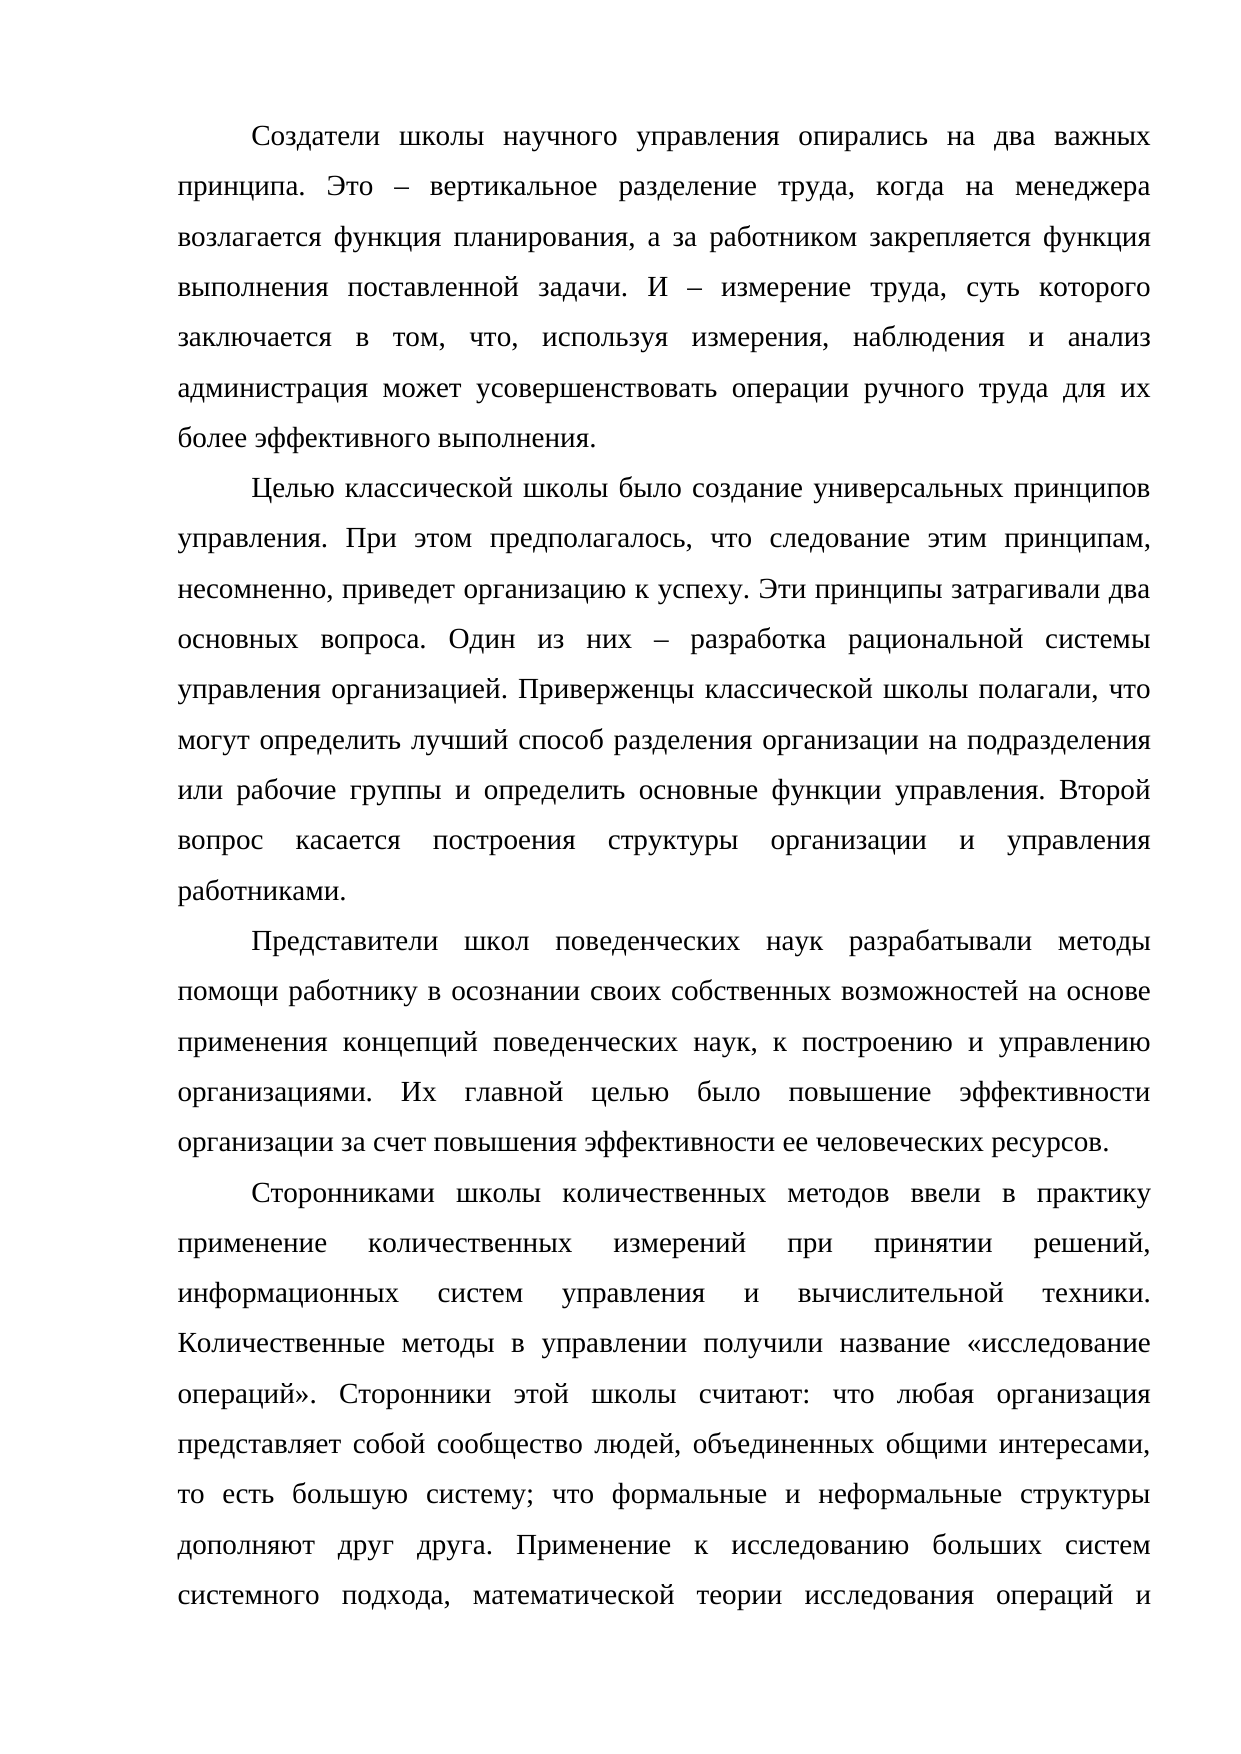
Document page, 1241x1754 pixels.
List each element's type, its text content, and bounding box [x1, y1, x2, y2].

text Представители школ поведенческих наук разрабатывали методы помощи работнику в осознании своих собственных возможностей на основе применения концепций поведенческих наук, к построению и управлению организациями. Их главной целью было повышение эффективности организации за счет повышения эффективности ее человеческих ресурсов. [177, 923, 1152, 1158]
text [177, 1175, 1152, 1611]
text Целью классической школы было создание универсальных принципов управления. При этом предполагалось, что следование этим принципам, несомненно, приведет организацию к успеху. Эти принципы затрагивали два основных вопроса. Один из них – разработка рациональной системы управления организацией. Приверженцы классической школы полагали, что могут определить лучший способ разделения организации на подразделения или рабочие группы и определить основные функции управления. Второй вопрос касается построения структуры организации и управления работниками. [177, 470, 1152, 906]
text Создатели школы научного управления опирались на два важных принципа. Это – вертикальное разделение труда, когда на менеджера возлагается функция планирования, а за работником закрепляется функция выполнения поставленной задачи. И – измерение труда, суть которого заключается в том, что, используя измерения, наблюдения и анализ администрация может усовершенствовать операции ручного труда для их более эффективного выполнения. [177, 118, 1152, 453]
